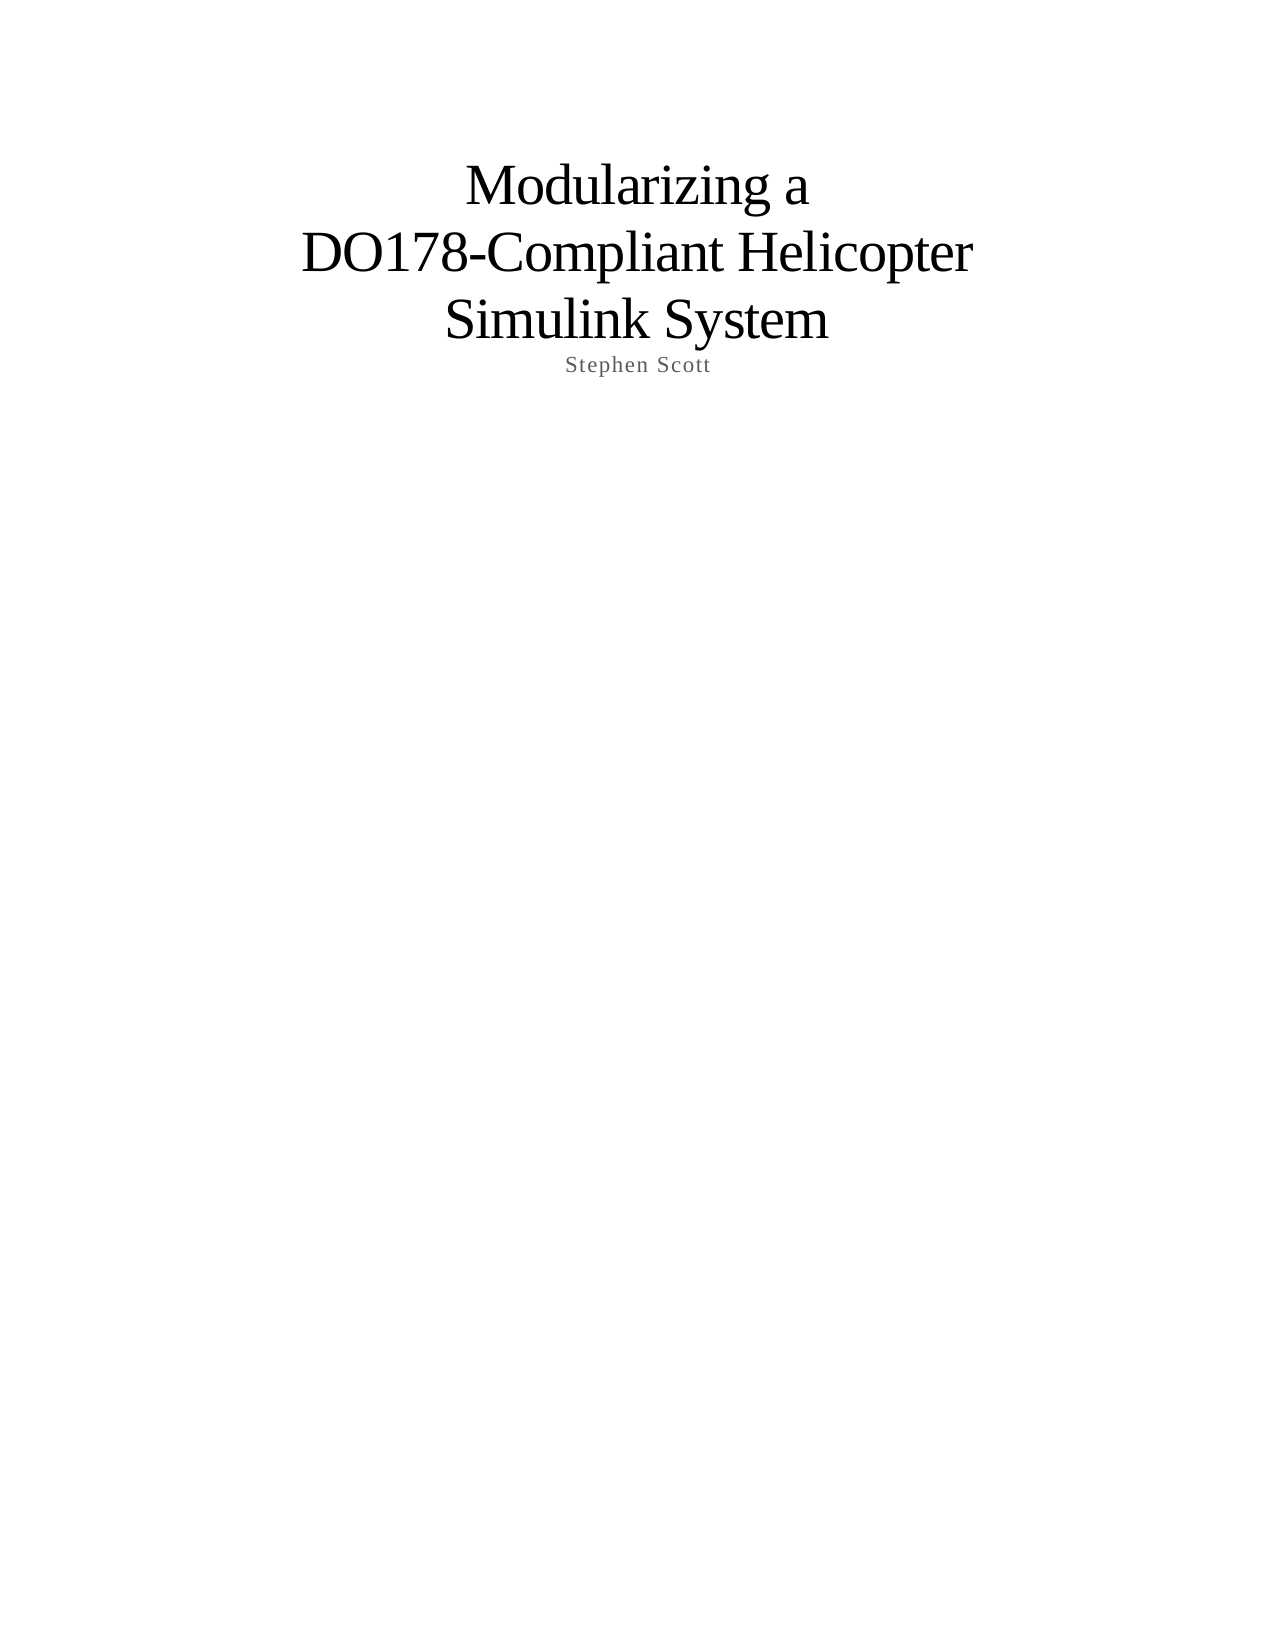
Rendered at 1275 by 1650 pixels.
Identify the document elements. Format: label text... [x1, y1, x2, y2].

title Modularizing a DO178-Compliant Helicopter Simulink System [150, 150, 1125, 351]
subtitle Stephen Scott [150, 351, 1125, 378]
